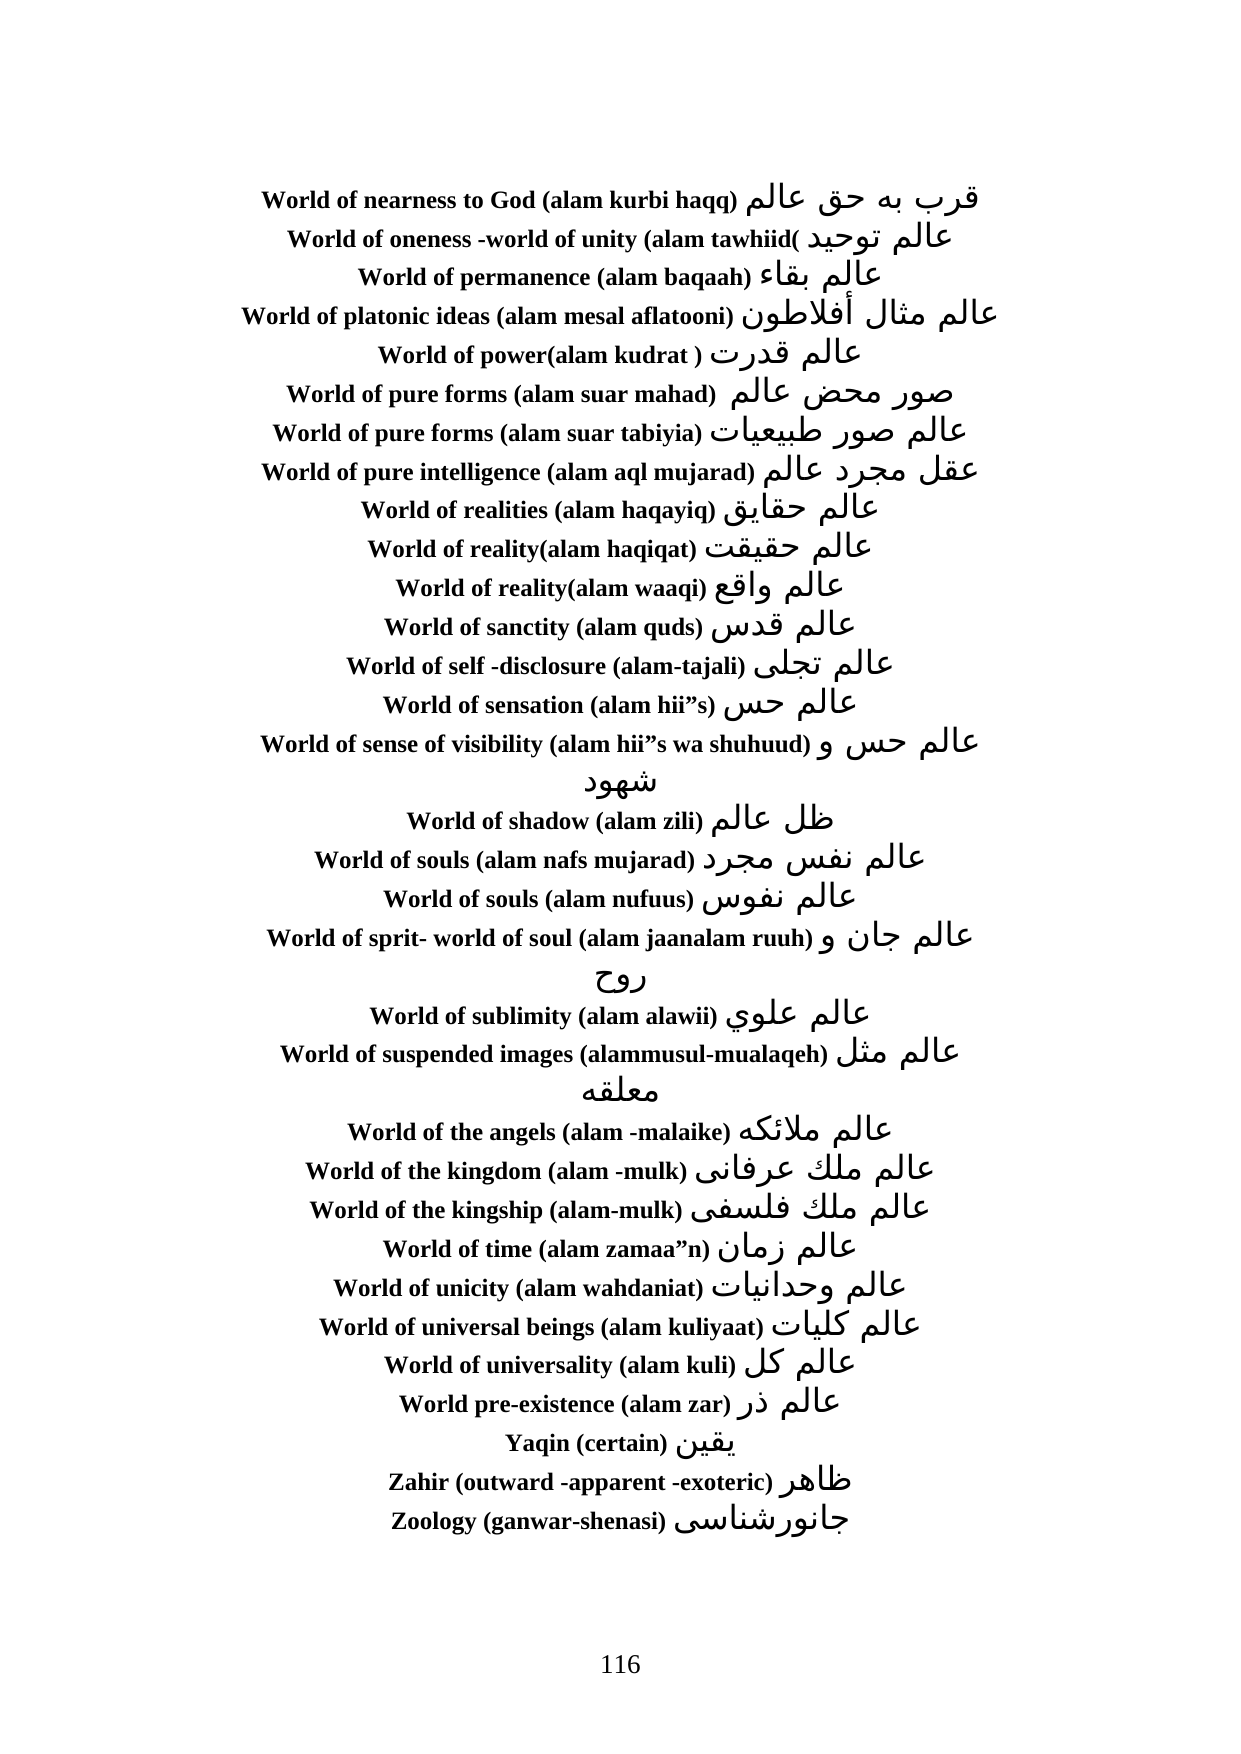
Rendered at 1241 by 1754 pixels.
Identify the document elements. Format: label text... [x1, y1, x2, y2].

text World of sublimity (alam alawii) عالم علوي [236, 993, 1004, 1032]
text Yaqin (certain) یقین [236, 1421, 1004, 1459]
text World of pure intelligence (alam aql mujarad) عقل مجرد عالم [236, 449, 1004, 488]
text World of universality (alam kuli) عالم كل [236, 1343, 1004, 1382]
text World of souls (alam nufuus) عالم نفوس [236, 877, 1004, 915]
text Zoology (ganwar-shenasi) جانورشناسی [236, 1498, 1004, 1537]
text World of permanence (alam baqaah) عالم بقاء [236, 255, 1004, 294]
text World of the kingdom (alam -mulk) عالم ملك عرفانی [236, 1148, 1004, 1187]
text World pre-existence (alam zar) عالم ذر [236, 1382, 1004, 1421]
text World of reality(alam haqiqat) عالم حقیقت [236, 527, 1004, 566]
text World of pure forms (alam suar tabiyia) عالم صور طبیعیات [236, 410, 1004, 449]
text World of platonic ideas (alam mesal aflatooni) عالم مثال أفلاطون [236, 294, 1004, 333]
text World of souls (alam nafs mujarad) عالم نفس مجرد [236, 838, 1004, 877]
text World of realities (alam haqayiq) عالم حقایق [236, 488, 1004, 527]
text World of nearness to God (alam kurbi haqq) قرب به حق عالم [236, 177, 1004, 216]
text World of universal beings (alam kuliyaat) عالم كلیات [236, 1304, 1004, 1343]
text World of sanctity (alam quds) عالم قدس [236, 604, 1004, 643]
text World of power(alam kudrat ) عالم قدرت [236, 333, 1004, 371]
text World of pure forms (alam suar mahad) صور محض عالم [236, 371, 1004, 410]
text World of sprit- world of soul (alam jaanalam ruuh) عالم جان و روح [236, 915, 1004, 993]
text Zahir (outward -apparent -exoteric) ظاهر [236, 1459, 1004, 1498]
text World of self -disclosure (alam-tajali) عالم تجلی [236, 643, 1004, 682]
text World of suspended images (alammusul-mualaqeh) عالم مثل معلقه [236, 1032, 1004, 1110]
text World of sense of visibility (alam hii”s wa shuhuud) عالم حس و شهود [236, 721, 1004, 799]
text World of sensation (alam hii”s) عالم حس [236, 682, 1004, 721]
text World of unicity (alam wahdaniat) عالم وحدانیات [236, 1265, 1004, 1304]
text World of reality(alam waaqi) عالم واقع [236, 566, 1004, 604]
text World of oneness -world of unity (alam tawhiid( عالم توحید [236, 216, 1004, 255]
text World of the kingship (alam-mulk) عالم ملك فلسفی [236, 1187, 1004, 1226]
text World of the angels (alam -malaike) عالم ملائكه [236, 1110, 1004, 1148]
text World of time (alam zamaa”n) عالم زمان [236, 1226, 1004, 1265]
text World of shadow (alam zili) ظل عالم [236, 799, 1004, 838]
